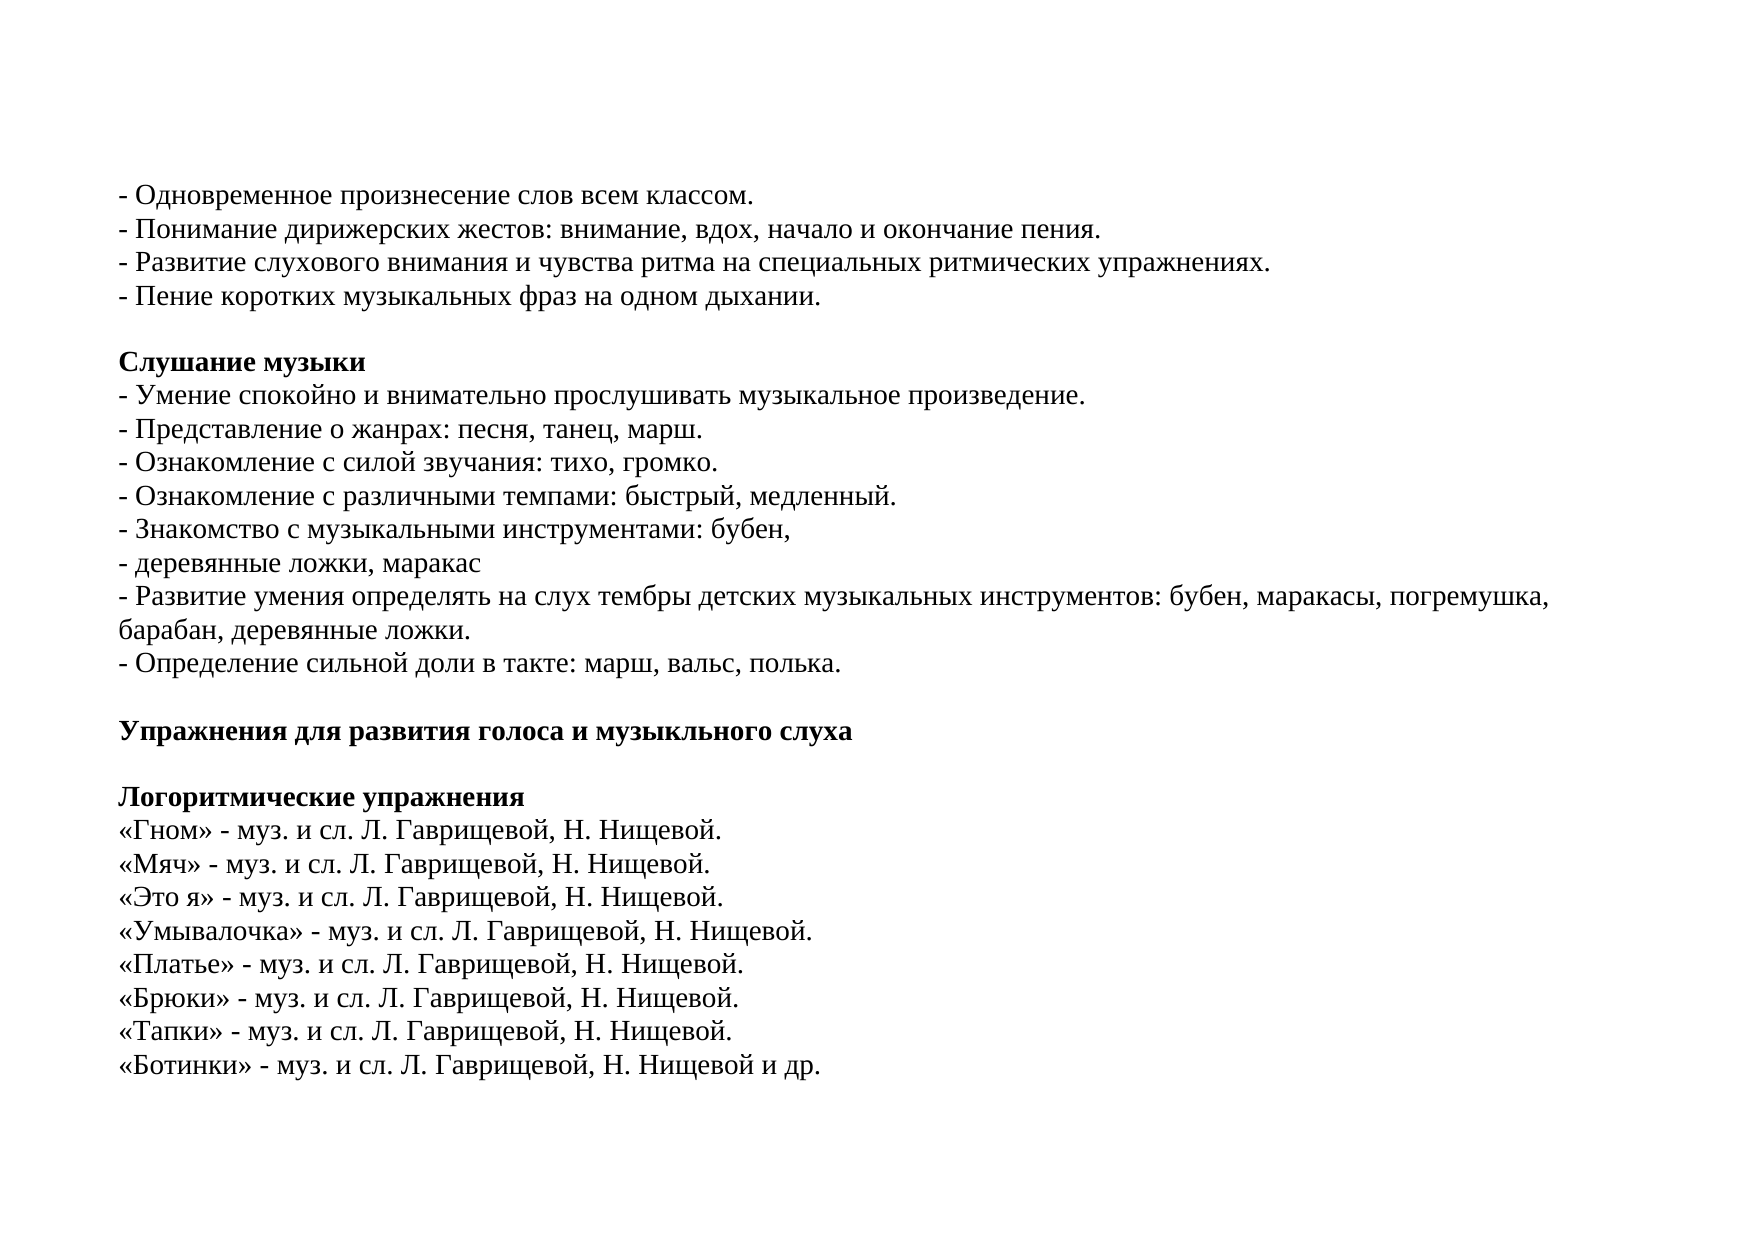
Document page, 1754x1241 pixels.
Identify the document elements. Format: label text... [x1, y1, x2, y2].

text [118, 177, 1636, 578]
text - Развитие умения определять на слух тембры детских музыкальных инструментов: бубен, маракасы, погремушка, барабан, деревянные ложки. - Определение сильной доли в такте: марш, вальс, полька. Упражнения для развития голоса и музыкльного слуха Логоритмические упражнения «Гном» - муз. и сл. Л. Гаврищевой, Н. Нищевой. «Мяч» - муз. и сл. Л. Гаврищевой, Н. Нищевой. «Это я» - муз. и сл. Л. Гаврищевой, Н. Нищевой. «Умывалочка» - муз. и сл. Л. Гаврищевой, Н. Нищевой. «Платье» - муз. и сл. Л. Гаврищевой, Н. Нищевой. «Брюки» - муз. и сл. Л. Гаврищевой, Н. Нищевой. «Тапки» - муз. и сл. Л. Гаврищевой, Н. Нищевой. «Ботинки» - муз. и сл. Л. Гаврищевой, Н. Нищевой и др. [118, 578, 1636, 1109]
